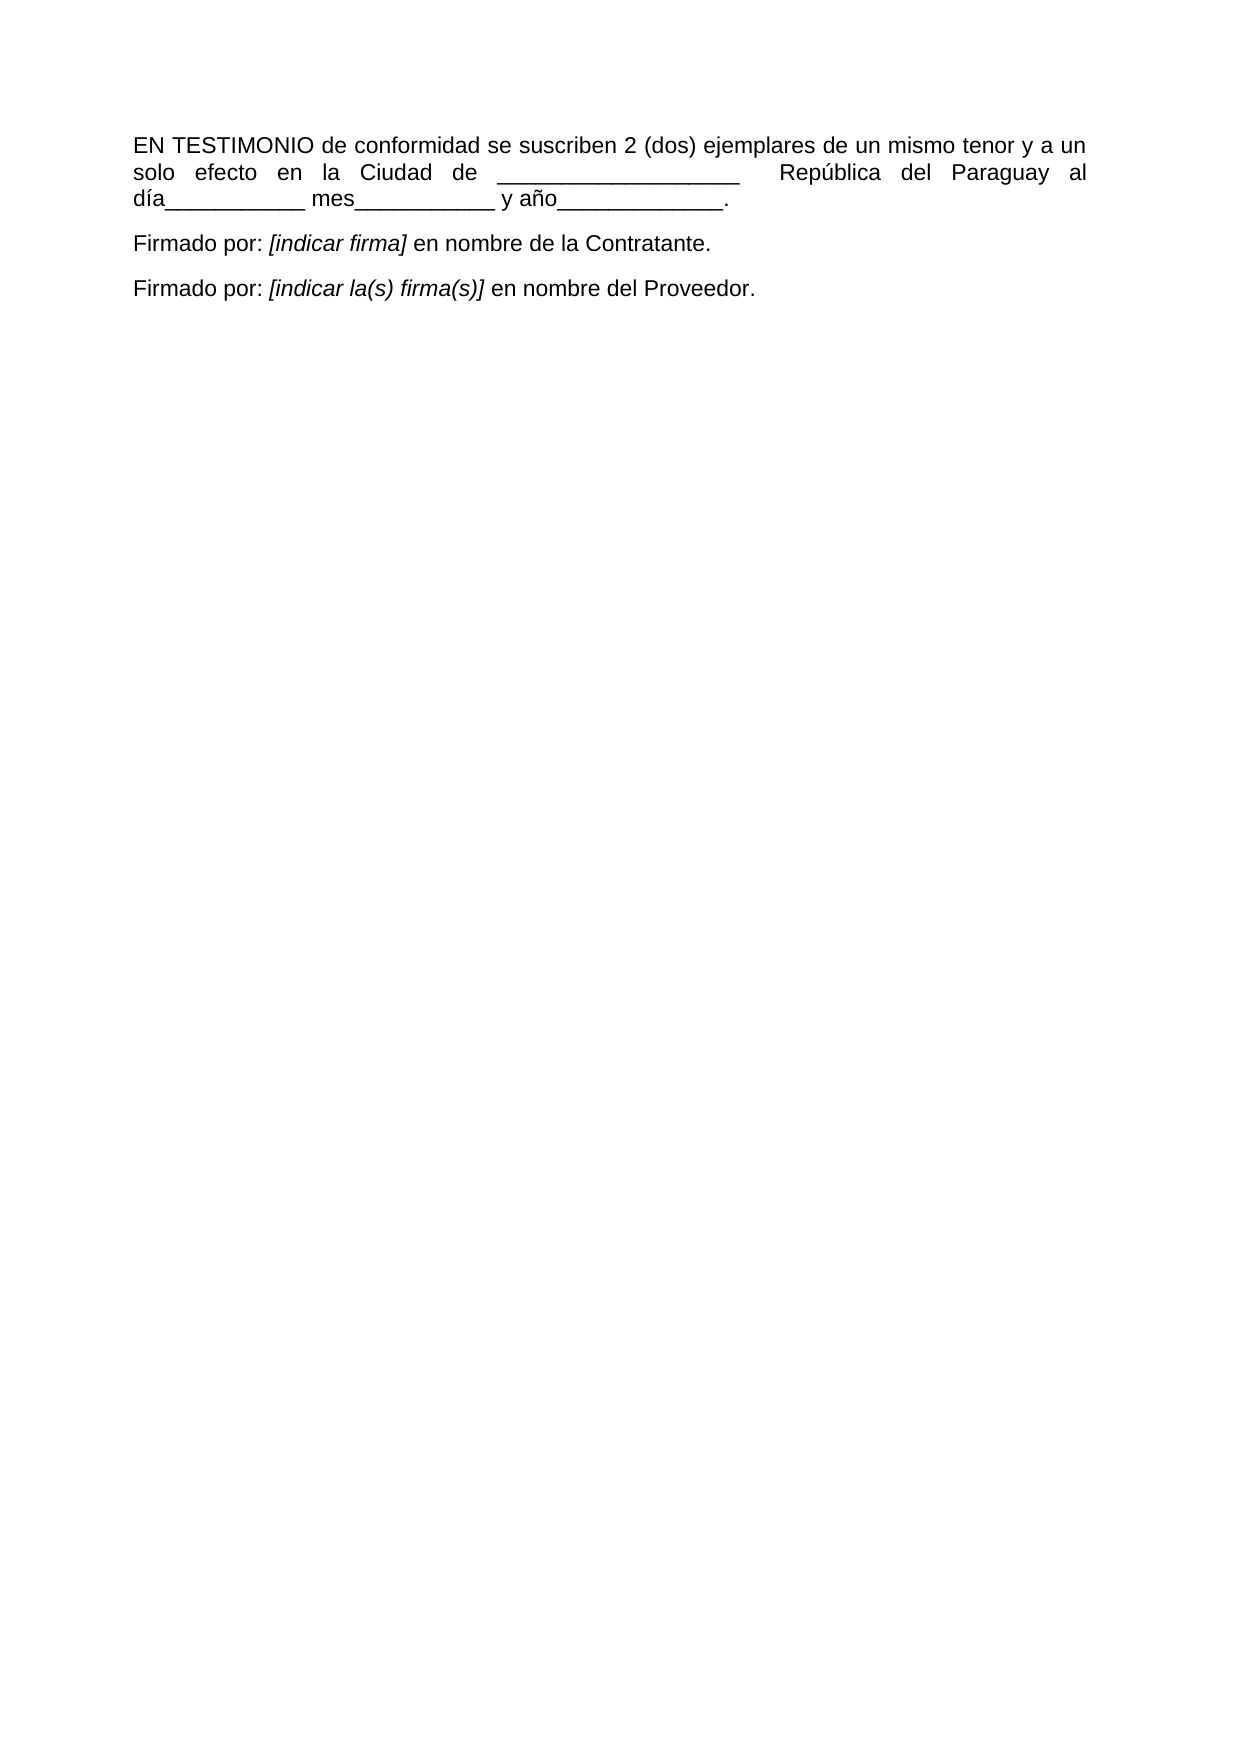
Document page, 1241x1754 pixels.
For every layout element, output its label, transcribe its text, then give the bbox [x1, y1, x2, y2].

list EN TESTIMONIO de conformidad se suscriben 2 (dos) ejemplares de un mismo tenor y a un solo efecto en la Ciudad de ___________________ República del Paraguay al día___________ mes___________ y año_____________. [133, 132, 1087, 211]
list Firmado por: [indicar firma] en nombre de la Contratante. [133, 230, 1087, 257]
list Firmado por: [indicar la(s) firma(s)] en nombre del Proveedor. [133, 275, 1087, 302]
